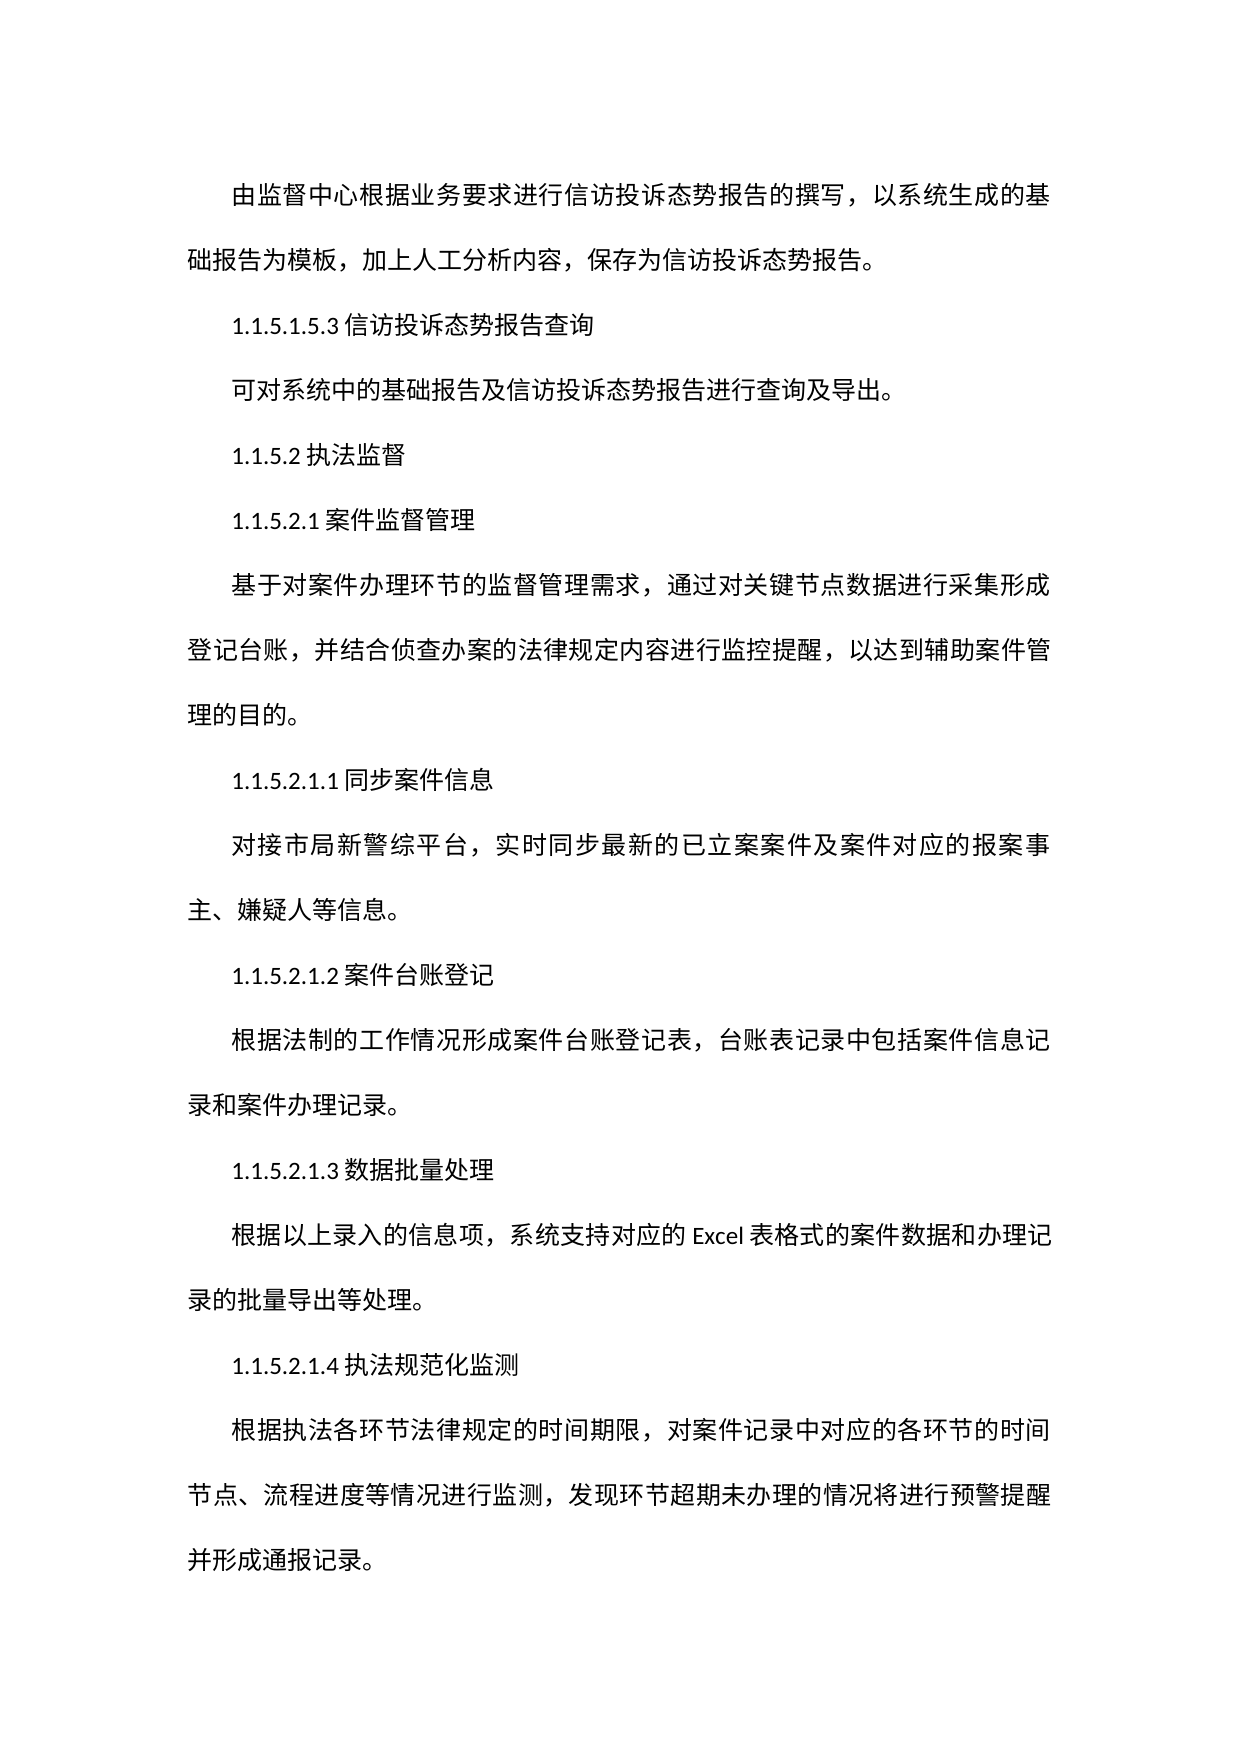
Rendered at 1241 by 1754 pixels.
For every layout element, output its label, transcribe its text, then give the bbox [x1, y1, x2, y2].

text 可对系统中的基础报告及信访投诉态势报告进行查询及导出。 [187, 357, 1053, 422]
text 1.1.5.2.1.2案件台账登记 [187, 942, 1053, 1007]
text 由监督中心根据业务要求进行信访投诉态势报告的撰写，以系统生成的基础报告为模板，加上人工分析内容，保存为信访投诉态势报告。 [187, 162, 1053, 292]
text 1.1.5.1.5.3信访投诉态势报告查询 [187, 292, 1053, 357]
text 根据执法各环节法律规定的时间期限，对案件记录中对应的各环节的时间节点、流程进度等情况进行监测，发现环节超期未办理的情况将进行预警提醒并形成通报记录。 [187, 1397, 1053, 1592]
text 根据法制的工作情况形成案件台账登记表，台账表记录中包括案件信息记录和案件办理记录。 [187, 1007, 1053, 1137]
text 1.1.5.2.1.1同步案件信息 [187, 747, 1053, 812]
text 基于对案件办理环节的监督管理需求，通过对关键节点数据进行采集形成登记台账，并结合侦查办案的法律规定内容进行监控提醒，以达到辅助案件管理的目的。 [187, 552, 1053, 747]
text 对接市局新警综平台，实时同步最新的已立案案件及案件对应的报案事主、嫌疑人等信息。 [187, 812, 1053, 942]
text 1.1.5.2.1.3数据批量处理 [187, 1137, 1053, 1202]
text 1.1.5.2.1.4执法规范化监测 [187, 1332, 1053, 1397]
text 1.1.5.2.1案件监督管理 [187, 487, 1053, 552]
text 1.1.5.2执法监督 [187, 422, 1053, 487]
text 根据以上录入的信息项，系统支持对应的Excel表格式的案件数据和办理记录的批量导出等处理。 [187, 1202, 1053, 1332]
